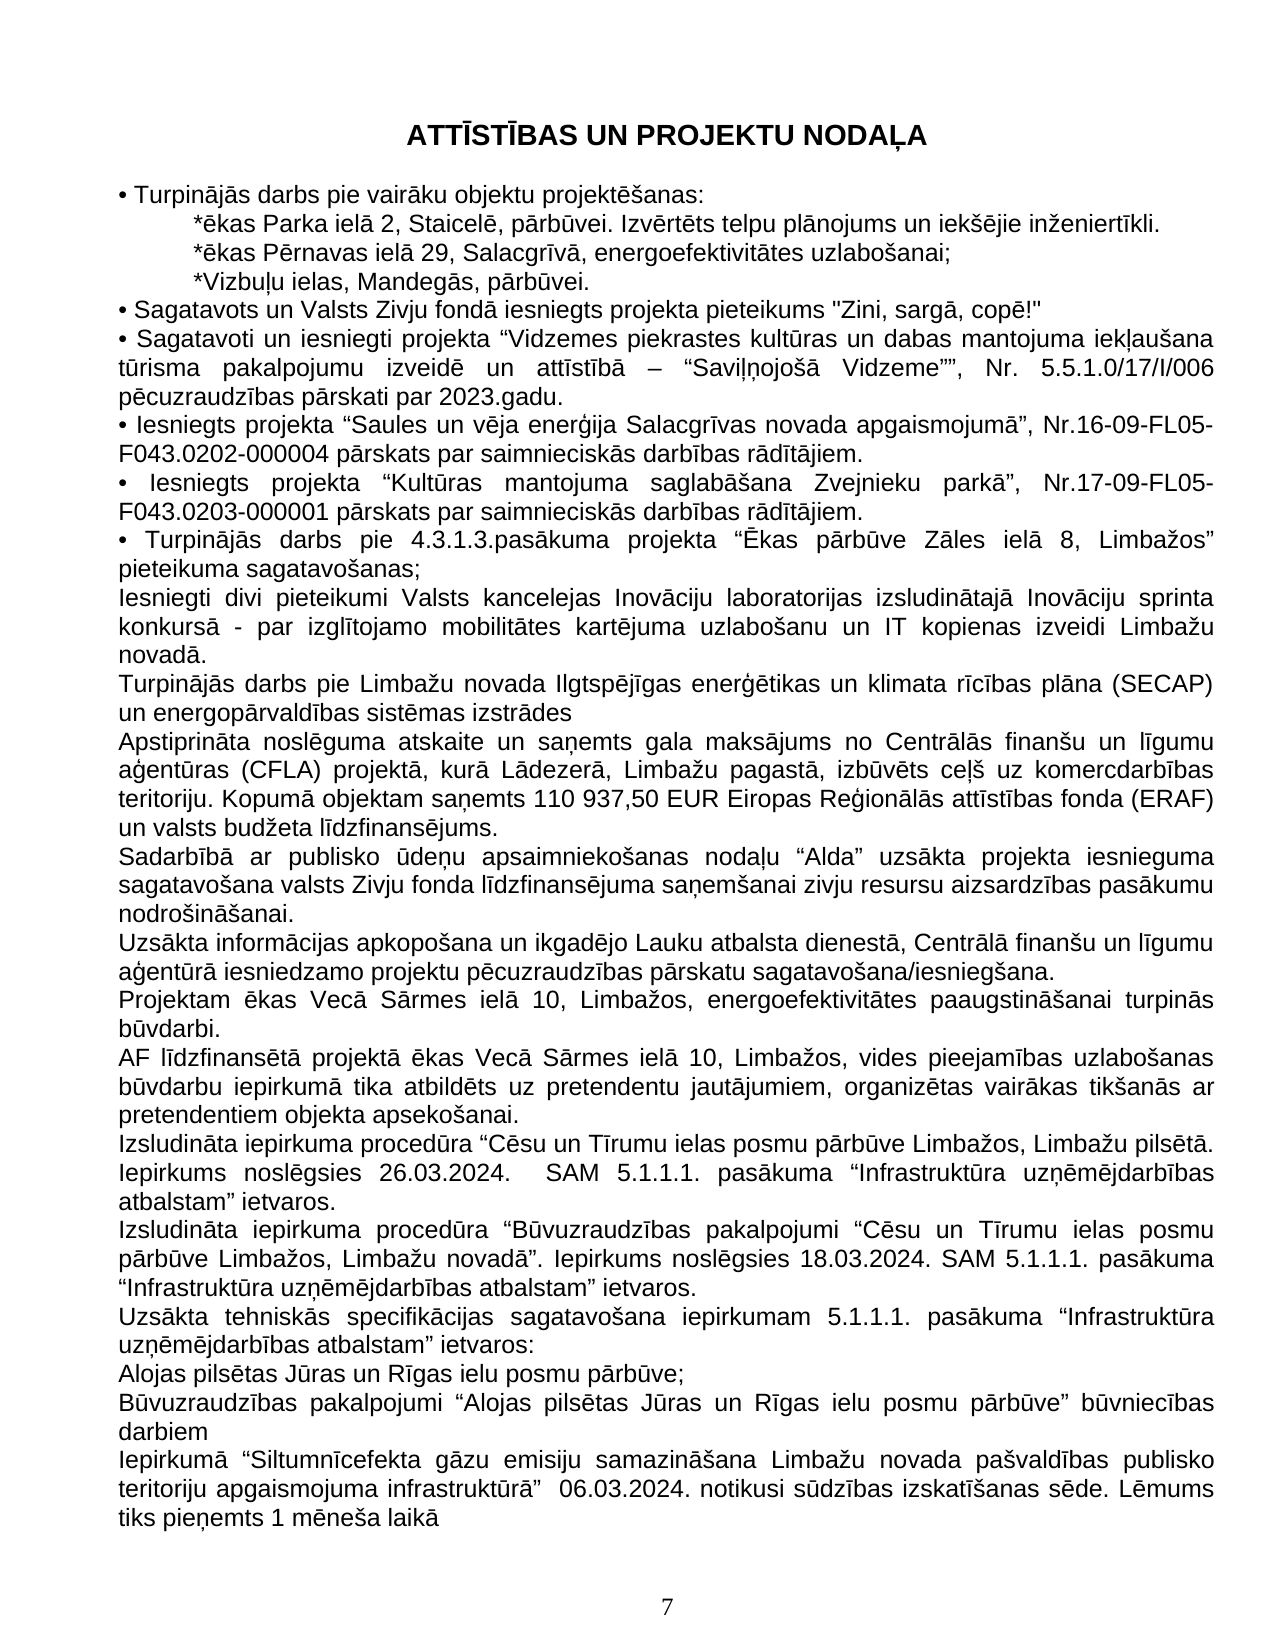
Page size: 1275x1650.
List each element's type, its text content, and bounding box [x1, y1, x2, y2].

text • Turpinājās darbs pie vairāku objektu projektēšanas: [118, 180, 1216, 209]
text Apstiprināta noslēguma atskaite un saņemts gala maksājums no Centrālās finanšu un līgumu aģentūras (CFLA) projektā, kurā Lādezerā, Limbažu pagastā, izbūvēts ceļš uz komercdarbības teritoriju. Kopumā objektam saņemts 110 937,50 EUR Eiropas Reģionālās attīstības fonda (ERAF) un valsts budžeta līdzfinansējums. [118, 727, 1216, 842]
text Iesniegti divi pieteikumi Valsts kancelejas Inovāciju laboratorijas izsludinātajā Inovāciju sprinta konkursā - par izglītojamo mobilitātes kartējuma uzlabošanu un IT kopienas izveidi Limbažu novadā. [118, 583, 1216, 669]
text • Turpinājās darbs pie 4.3.1.3.pasākuma projekta “Ēkas pārbūve Zāles ielā 8, Limbažos” pieteikuma sagatavošanas; [118, 525, 1216, 583]
text Izsludināta iepirkuma procedūra “Cēsu un Tīrumu ielas posmu pārbūve Limbažos, Limbažu pilsētā. Iepirkums noslēgsies 26.03.2024. SAM 5.1.1.1. pasākuma “Infrastruktūra uzņēmējdarbības atbalstam” ietvaros. [118, 1129, 1216, 1215]
text Iepirkumā “Siltumnīcefekta gāzu emisiju samazināšana Limbažu novada pašvaldības publisko teritoriju apgaismojuma infrastruktūrā” 06.03.2024. notikusi sūdzības izskatīšanas sēde. Lēmums tiks pieņemts 1 mēneša laikā [118, 1445, 1216, 1532]
subtitle Attīstības un projektu nodaļa [118, 118, 1216, 152]
text *ēkas Parka ielā 2, Staicelē, pārbūvei. Izvērtēts telpu plānojums un iekšējie inženiertīkli. [118, 209, 1216, 238]
text • Sagatavoti un iesniegti projekta “Vidzemes piekrastes kultūras un dabas mantojuma iekļaušana tūrisma pakalpojumu izveidē un attīstībā – “Saviļņojošā Vidzeme””, Nr. 5.5.1.0/17/I/006 pēcuzraudzības pārskati par 2023.gadu. [118, 324, 1216, 410]
text • Iesniegts projekta “Kultūras mantojuma saglabāšana Zvejnieku parkā”, Nr.17-09-FL05-F043.0203-000001 pārskats par saimnieciskās darbības rādītājiem. [118, 468, 1216, 525]
text AF līdzfinansētā projektā ēkas Vecā Sārmes ielā 10, Limbažos, vides pieejamības uzlabošanas būvdarbu iepirkumā tika atbildēts uz pretendentu jautājumiem, organizētas vairākas tikšanās ar pretendentiem objekta apsekošanai. [118, 1043, 1216, 1129]
text Uzsākta informācijas apkopošana un ikgadējo Lauku atbalsta dienestā, Centrālā finanšu un līgumu aģentūrā iesniedzamo projektu pēcuzraudzības pārskatu sagatavošana/iesniegšana. [118, 928, 1216, 985]
text Turpinājās darbs pie Limbažu novada Ilgtspējīgas enerģētikas un klimata rīcības plāna (SECAP) un energopārvaldības sistēmas izstrādes [118, 669, 1216, 727]
text Būvuzraudzības pakalpojumi “Alojas pilsētas Jūras un Rīgas ielu posmu pārbūve” būvniecības darbiem [118, 1388, 1216, 1445]
text • Iesniegts projekta “Saules un vēja enerģija Salacgrīvas novada apgaismojumā”, Nr.16-09-FL05-F043.0202-000004 pārskats par saimnieciskās darbības rādītājiem. [118, 410, 1216, 468]
text *ēkas Pērnavas ielā 29, Salacgrīvā, energoefektivitātes uzlabošanai; [118, 238, 1216, 267]
text Sadarbībā ar publisko ūdeņu apsaimniekošanas nodaļu “Alda” uzsākta projekta iesnieguma sagatavošana valsts Zivju fonda līdzfinansējuma saņemšanai zivju resursu aizsardzības pasākumu nodrošināšanai. [118, 842, 1216, 928]
text Projektam ēkas Vecā Sārmes ielā 10, Limbažos, energoefektivitātes paaugstināšanai turpinās būvdarbi. [118, 985, 1216, 1043]
text Izsludināta iepirkuma procedūra “Būvuzraudzības pakalpojumi “Cēsu un Tīrumu ielas posmu pārbūve Limbažos, Limbažu novadā”. Iepirkums noslēgsies 18.03.2024. SAM 5.1.1.1. pasākuma “Infrastruktūra uzņēmējdarbības atbalstam” ietvaros. [118, 1215, 1216, 1302]
text Alojas pilsētas Jūras un Rīgas ielu posmu pārbūve; [118, 1359, 1216, 1388]
text Uzsākta tehniskās specifikācijas sagatavošana iepirkumam 5.1.1.1. pasākuma “Infrastruktūra uzņēmējdarbības atbalstam” ietvaros: [118, 1302, 1216, 1359]
text • Sagatavots un Valsts Zivju fondā iesniegts projekta pieteikums "Zini, sargā, copē!" [118, 295, 1216, 324]
text *Vizbuļu ielas, Mandegās, pārbūvei. [118, 267, 1216, 295]
